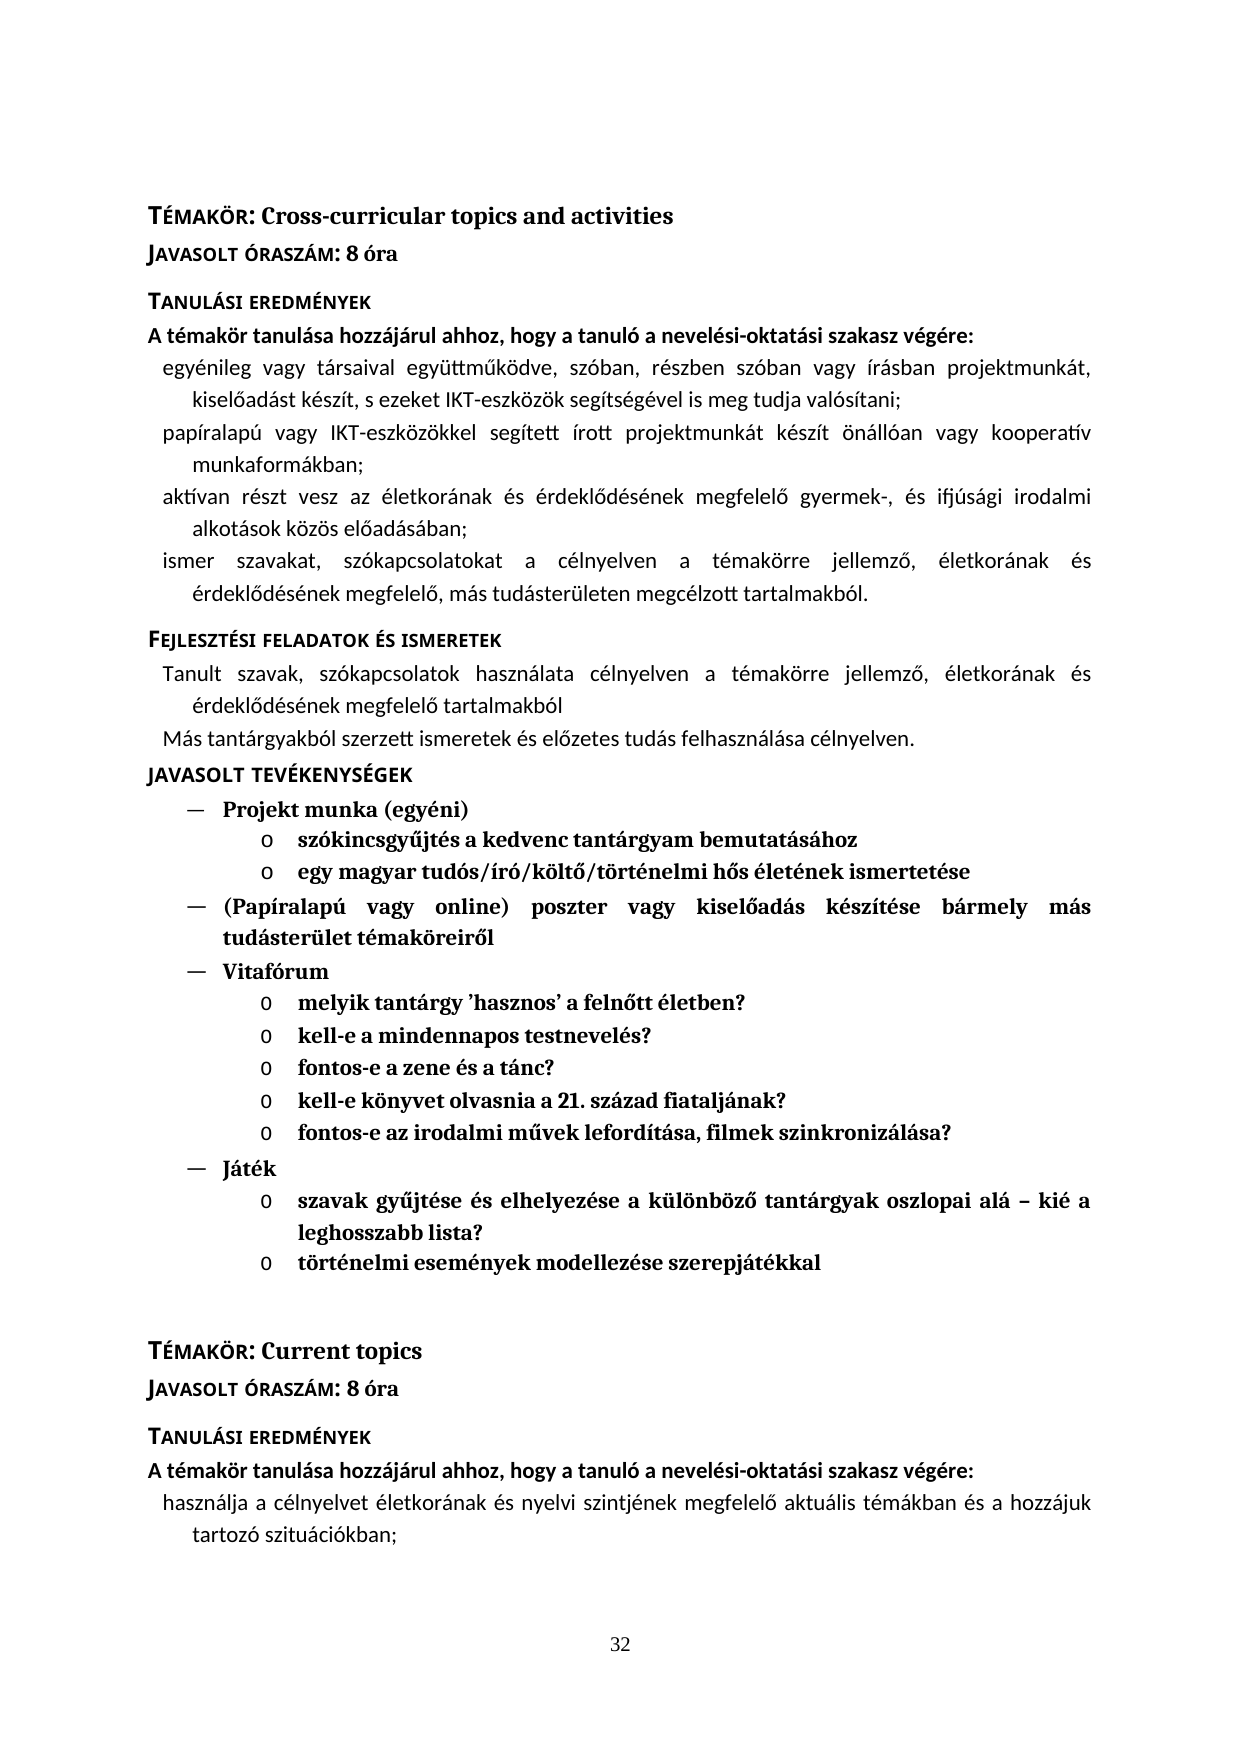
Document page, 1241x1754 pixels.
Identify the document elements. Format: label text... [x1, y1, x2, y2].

text Tanulási eredmények [148, 1420, 1093, 1451]
list Vitafórum [185, 955, 1093, 985]
text Tanult szavak, szókapcsolatok használata célnyelven a témakörre jellemző, életkorának és érdeklődésének megfelelő tartalmakból [162, 659, 1093, 719]
text A témakör tanulása hozzájárul ahhoz, hogy a tanuló a nevelési-oktatási szakasz végére: [148, 321, 1093, 349]
text javasolt tevékenységek [148, 756, 1093, 790]
list melyik tantárgy ’hasznos’ a felnőtt életben? [260, 990, 1093, 1018]
text használja a célnyelvet életkorának és nyelvi szintjének megfelelő aktuális témákban és a hozzájuk tartozó szituációkban; [162, 1488, 1093, 1548]
text Más tantárgyakból szerzett ismeretek és előzetes tudás felhasználása célnyelven. [162, 724, 1093, 752]
list fontos-e az irodalmi művek lefordítása, filmek szinkronizálása? [260, 1120, 1093, 1148]
list egy magyar tudós/író/költő/történelmi hős életének ismertetése [260, 859, 1093, 886]
list fontos-e a zene és a tánc? [260, 1055, 1093, 1083]
text ismer szavakat, szókapcsolatokat a célnyelven a témakörre jellemző, életkorának és érdeklődésének megfelelő, más tudásterületen megcélzott tartalmakból. [162, 546, 1093, 607]
text A témakör tanulása hozzájárul ahhoz, hogy a tanuló a nevelési-oktatási szakasz végére: [148, 1456, 1093, 1484]
text papíralapú vagy IKT-eszközökkel segített írott projektmunkát készít önállóan vagy kooperatív munkaformákban; [162, 418, 1093, 478]
text Témakör: Cross-curricular topics and activities [148, 198, 1093, 232]
text aktívan részt vesz az életkorának és érdeklődésének megfelelő gyermek-, és ifjúsági irodalmi alkotások közös előadásában; [162, 482, 1093, 542]
text Javasolt óraszám: 8 óra [148, 237, 1093, 268]
list Projekt munka (egyéni) [185, 795, 1093, 823]
text Javasolt óraszám: 8 óra [148, 1371, 1093, 1403]
text egyénileg vagy társaival együttműködve, szóban, részben szóban vagy írásban projektmunkát, kiselőadást készít, s ezeket IKT-eszközök segítségével is meg tudja valósítani; [162, 353, 1093, 413]
list szókincsgyűjtés a kedvenc tantárgyam bemutatásához [260, 827, 1093, 855]
list szavak gyűjtése és elhelyezése a különböző tantárgyak oszlopai alá – kié a leghosszabb lista? [260, 1187, 1093, 1246]
list kell-e a mindennapos testnevelés? [260, 1022, 1093, 1051]
list (Papíralapú vagy online) poszter vagy kiselőadás készítése bármely más tudásterület témaköreiről [185, 890, 1093, 951]
list Játék [185, 1152, 1093, 1183]
text Tanulási eredmények [148, 285, 1093, 316]
text Témakör: Current topics [148, 1332, 1093, 1366]
text Fejlesztési feladatok és ismeretek [148, 623, 1093, 654]
list kell-e könyvet olvasnia a 21. század fiataljának? [260, 1087, 1093, 1116]
list történelmi események modellezése szerepjátékkal [260, 1250, 1093, 1278]
